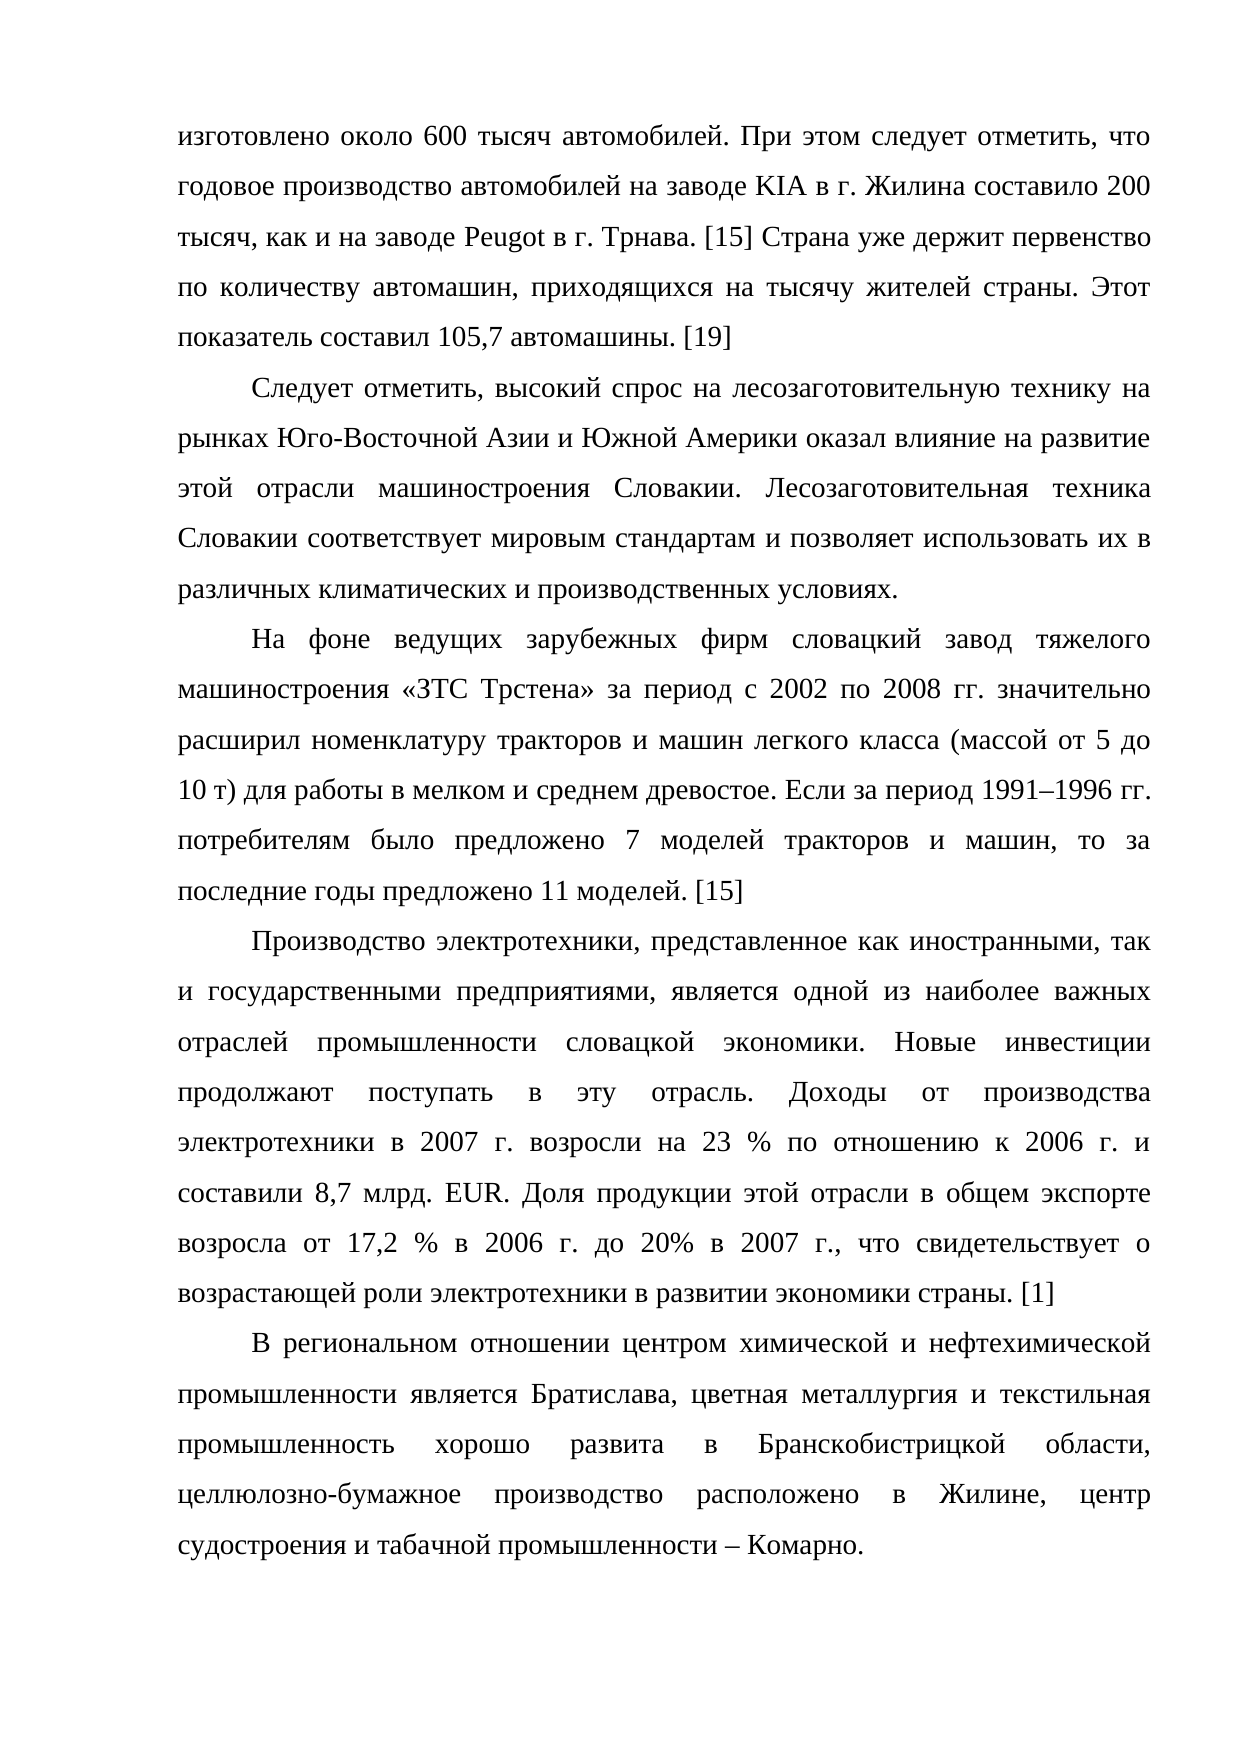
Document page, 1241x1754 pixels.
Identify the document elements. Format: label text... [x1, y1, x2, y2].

text Следует отметить, высокий спрос на лесозаготовительную технику на рынках Юго-Восточной Азии и Южной Америки оказал влияние на развитие этой отрасли машиностроения Словакии. Лесозаготовительная техника Словакии соответствует мировым стандартам и позволяет использовать их в различных климатических и производственных условиях. [177, 370, 1152, 604]
text Производство электротехники, представленное как иностранными, так и государственными предприятиями, является одной из наиболее важных отраслей промышленности словацкой экономики. Новые инвестиции продолжают поступать в эту отрасль. Доходы от производства электротехники в 2007 г. возросли на 23 % по отношению к 2006 г. и составили 8,7 млрд. EUR. Доля продукции этой отрасли в общем экспорте возросла от 17,2 % в 2006 г. до 20% в 2007 г., что свидетельствует о возрастающей роли электротехники в развитии экономики страны. [1] [177, 923, 1152, 1309]
text В региональном отношении центром химической и нефтехимической промышленности является Братислава, цветная металлургия и текстильная промышленность хорошо развита в Бранскобистрицкой области, целлюлозно-бумажное производство расположено в Жилине, центр судостроения и табачной промышленности – Комарно. [177, 1326, 1152, 1560]
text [177, 118, 1152, 353]
text На фоне ведущих зарубежных фирм словацкий завод тяжелого машиностроения «ЗТС Трстена» за период с 2002 по 2008 гг. значительно расширил номенклатуру тракторов и машин легкого класса (массой от 5 до 10 т) для работы в мелком и среднем древостое. Если за период 1991–1996 гг. потребителям было предложено 7 моделей тракторов и машин, то за последние годы предложено 11 моделей. [15] [177, 621, 1152, 906]
